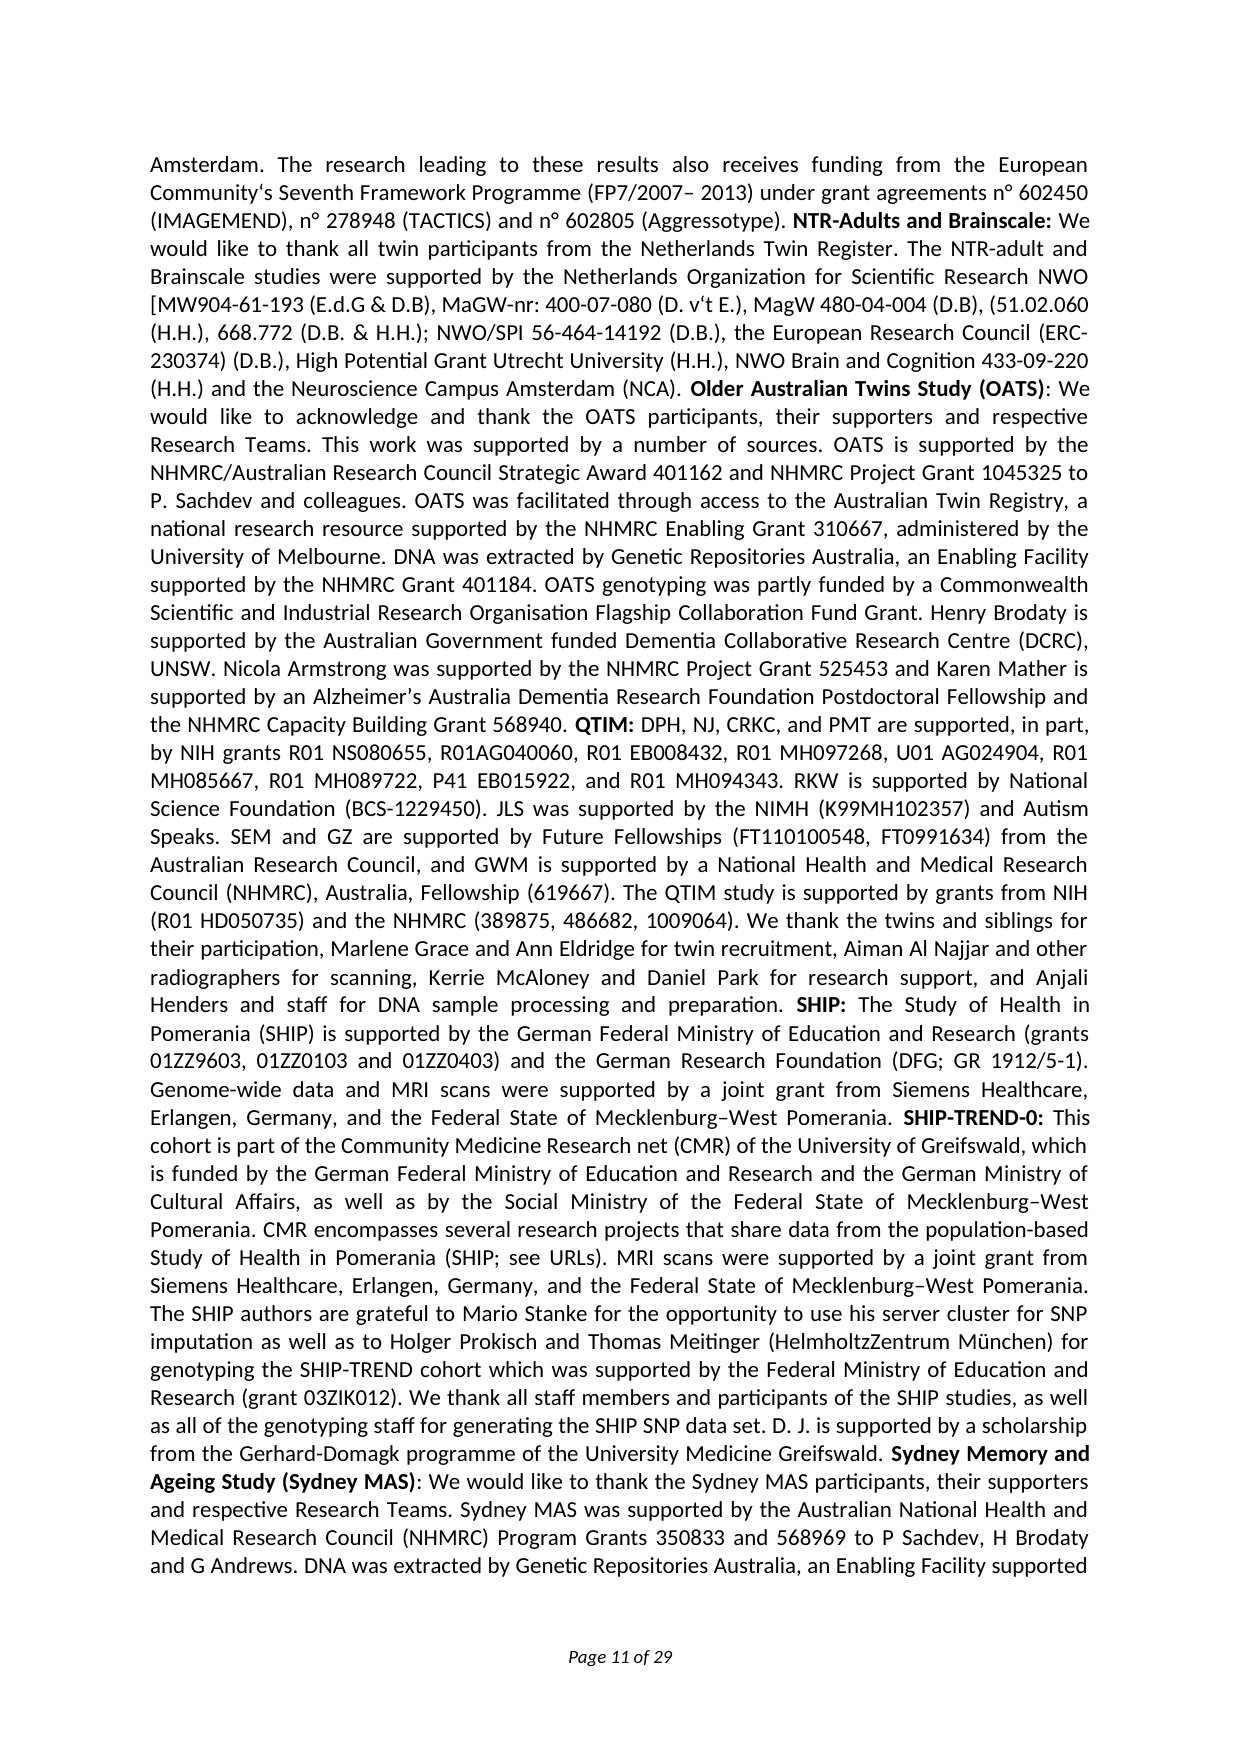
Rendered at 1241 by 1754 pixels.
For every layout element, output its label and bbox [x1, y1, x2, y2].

text [150, 150, 1090, 1579]
